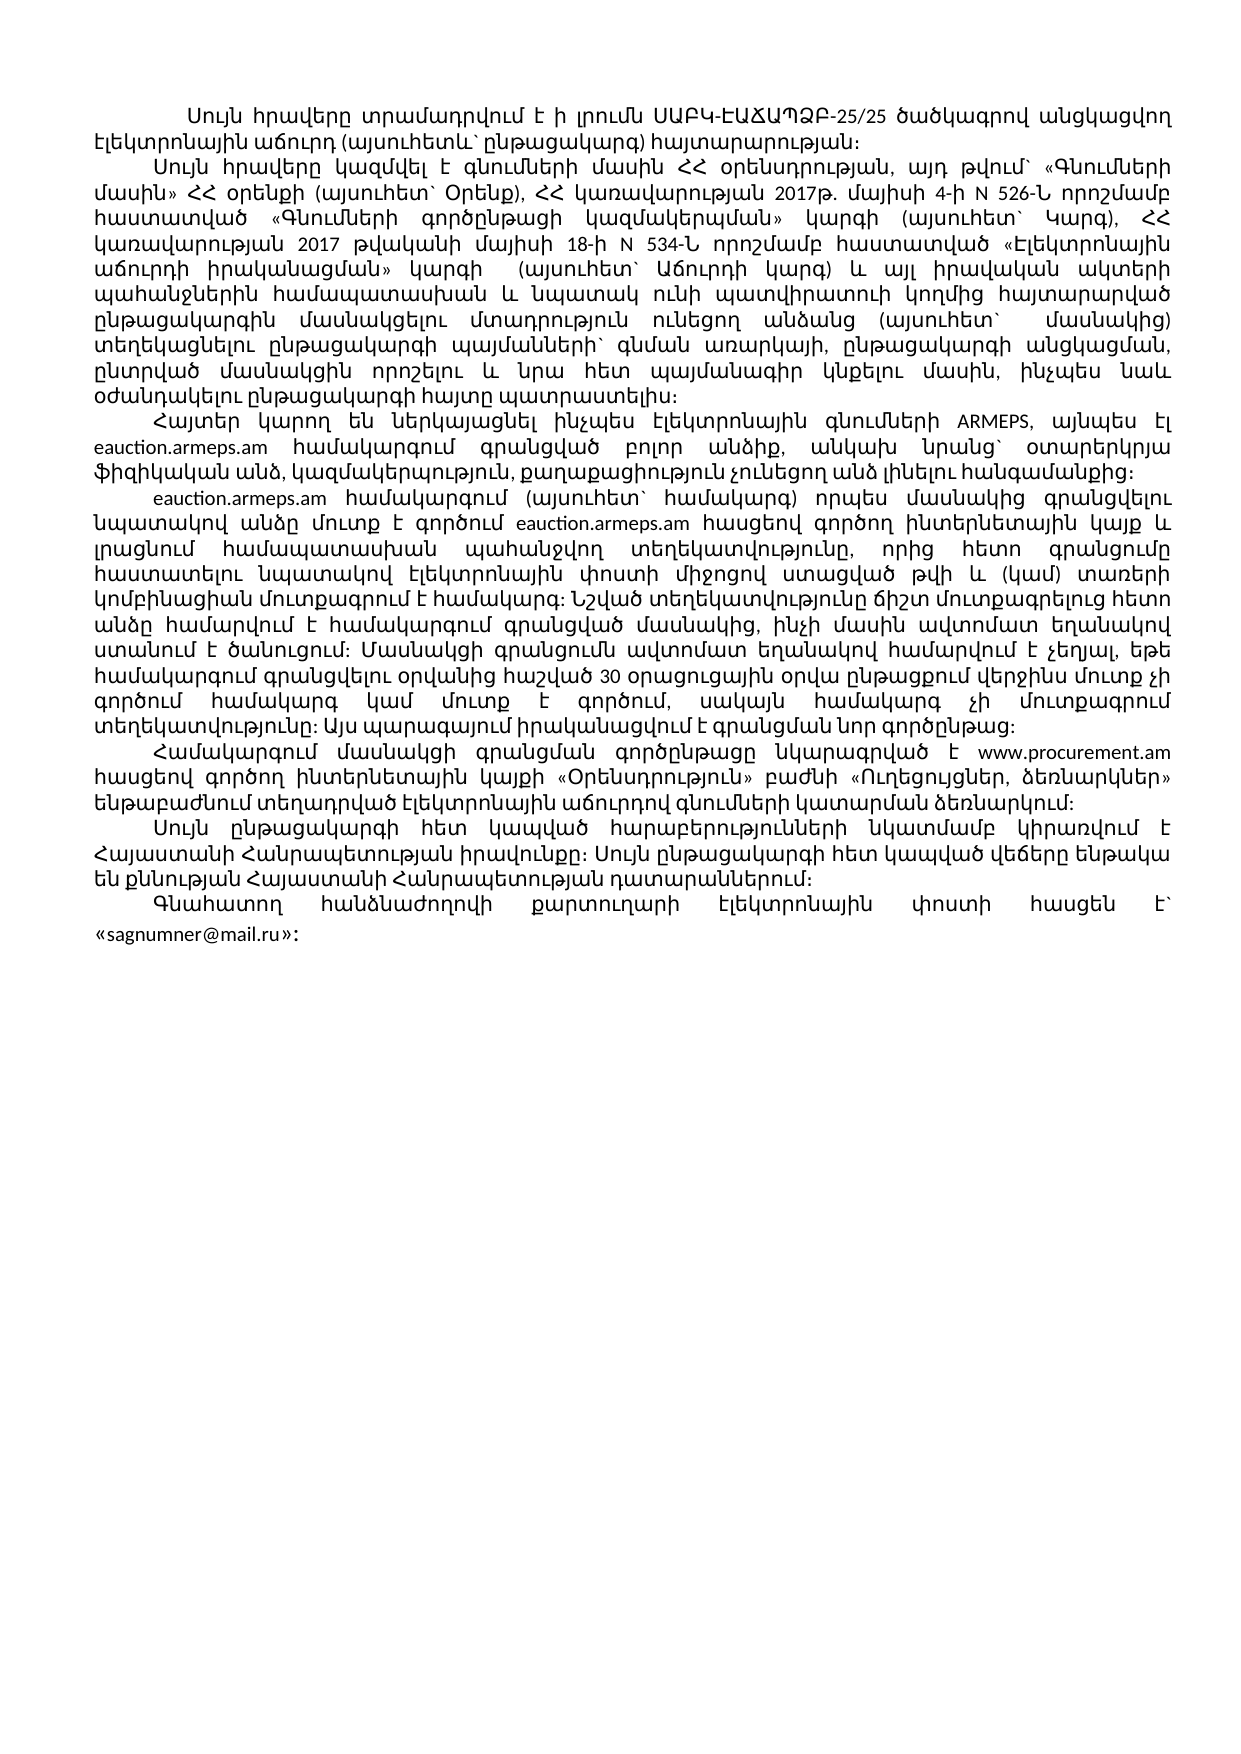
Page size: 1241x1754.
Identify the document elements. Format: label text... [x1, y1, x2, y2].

text Սույն հրավերը կազմվել է գնումների մասին ՀՀ օրենսդրության, այդ թվում` «Գնումների մասին» ՀՀ օրենքի (այսուհետ` Օրենք), ՀՀ կառավարության 2017թ. մայիսի 4-ի N 526-Ն որոշմամբ հաստատված «Գնումների գործընթացի կազմակերպման» կարգի (այսուհետ` Կարգ), ՀՀ կառավարության 2017 թվականի մայիսի 18-ի N 534-Ն որոշմամբ հաստատված «Էլեկտրոնային աճուրդի իրականացման» կարգի (այսուհետ` Աճուրդի կարգ) և այլ իրավական ակտերի պահանջներին համապատասխան և նպատակ ունի պատվիրատուի կողմից հայտարարված ընթացակարգին մասնակցելու մտադրություն ունեցող անձանց (այսուհետ` մասնակից) տեղեկացնելու ընթացակարգի պայմանների` գնման առարկայի, ընթացակարգի անցկացման, ընտրված մասնակցին որոշելու և նրա հետ պայմանագիր կնքելու մասին, ինչպես նաև օժանդակելու ընթացակարգի հայտը պատրաստելիս։ [94, 154, 1171, 409]
text Համակարգում մասնակցի գրանցման գործընթացը նկարագրված է www.procurement.am հասցեով գործող ինտերնետային կայքի «Օրենսդրություն» բաժնի «Ուղեցույցներ, ձեռնարկներ» ենթաբաժնում տեղադրված էլեկտրոնային աճուրդով գնումների կատարման ձեռնարկում: [94, 739, 1171, 815]
text eauction.armeps.am համակարգում (այսուհետ` համակարգ) որպես մասնակից գրանցվելու նպատակով անձը մուտք է գործում eauction.armeps.am հասցեով գործող ինտերնետային կայք և լրացնում համապատասխան պահանջվող տեղեկատվությունը, որից հետո գրանցումը հաստատելու նպատակով էլեկտրոնային փոստի միջոցով ստացված թվի և (կամ) տառերի կոմբինացիան մուտքագրում է համակարգ: Նշված տեղեկատվությունը ճիշտ մուտքագրելուց հետո անձը համարվում է համակարգում գրանցված մասնակից, ինչի մասին ավտոմատ եղանակով ստանում է ծանուցում: Մասնակցի գրանցումն ավտոմատ եղանակով համարվում է չեղյալ, եթե համակարգում գրանցվելու օրվանից հաշված 30 օրացուցային օրվա ընթացքում վերջինս մուտք չի գործում համակարգ կամ մուտք է գործում, սակայն համակարգ չի մուտքագրում տեղեկատվությունը: Այս պարագայում իրականացվում է գրանցման նոր գործընթաց: [94, 485, 1171, 739]
text Գնահատող հանձնաժողովի քարտուղարի էլեկտրոնային փոստի հասցեն է` «sagnumner@mail.ru»: [94, 892, 1171, 948]
text Սույն հրավերը տրամադրվում է ի լրումն ՍԱԲԿ-ԷԱՃԱՊՁԲ-25/25 ծածկագրով անցկացվող էլեկտրոնային աճուրդ (այսուհետև` ընթացակարգ) հայտարարության։ [94, 104, 1171, 154]
text Սույն ընթացակարգի հետ կապված հարաբերությունների նկատմամբ կիրառվում է Հայաստանի Հանրապետության իրավունքը։ Սույն ընթացակարգի հետ կապված վեճերը ենթակա են քննության Հայաստանի Հանրապետության դատարաններում։ [94, 815, 1171, 892]
text Հայտեր կարող են ներկայացնել ինչպես էլեկտրոնային գնումների ARMEPS, այնպես էլ eauction.armeps.am համակարգում գրանցված բոլոր անձիք, անկախ նրանց` օտարերկրյա ֆիզիկական անձ, կազմակերպություն, քաղաքացիություն չունեցող անձ լինելու հանգամանքից։ [94, 409, 1171, 485]
